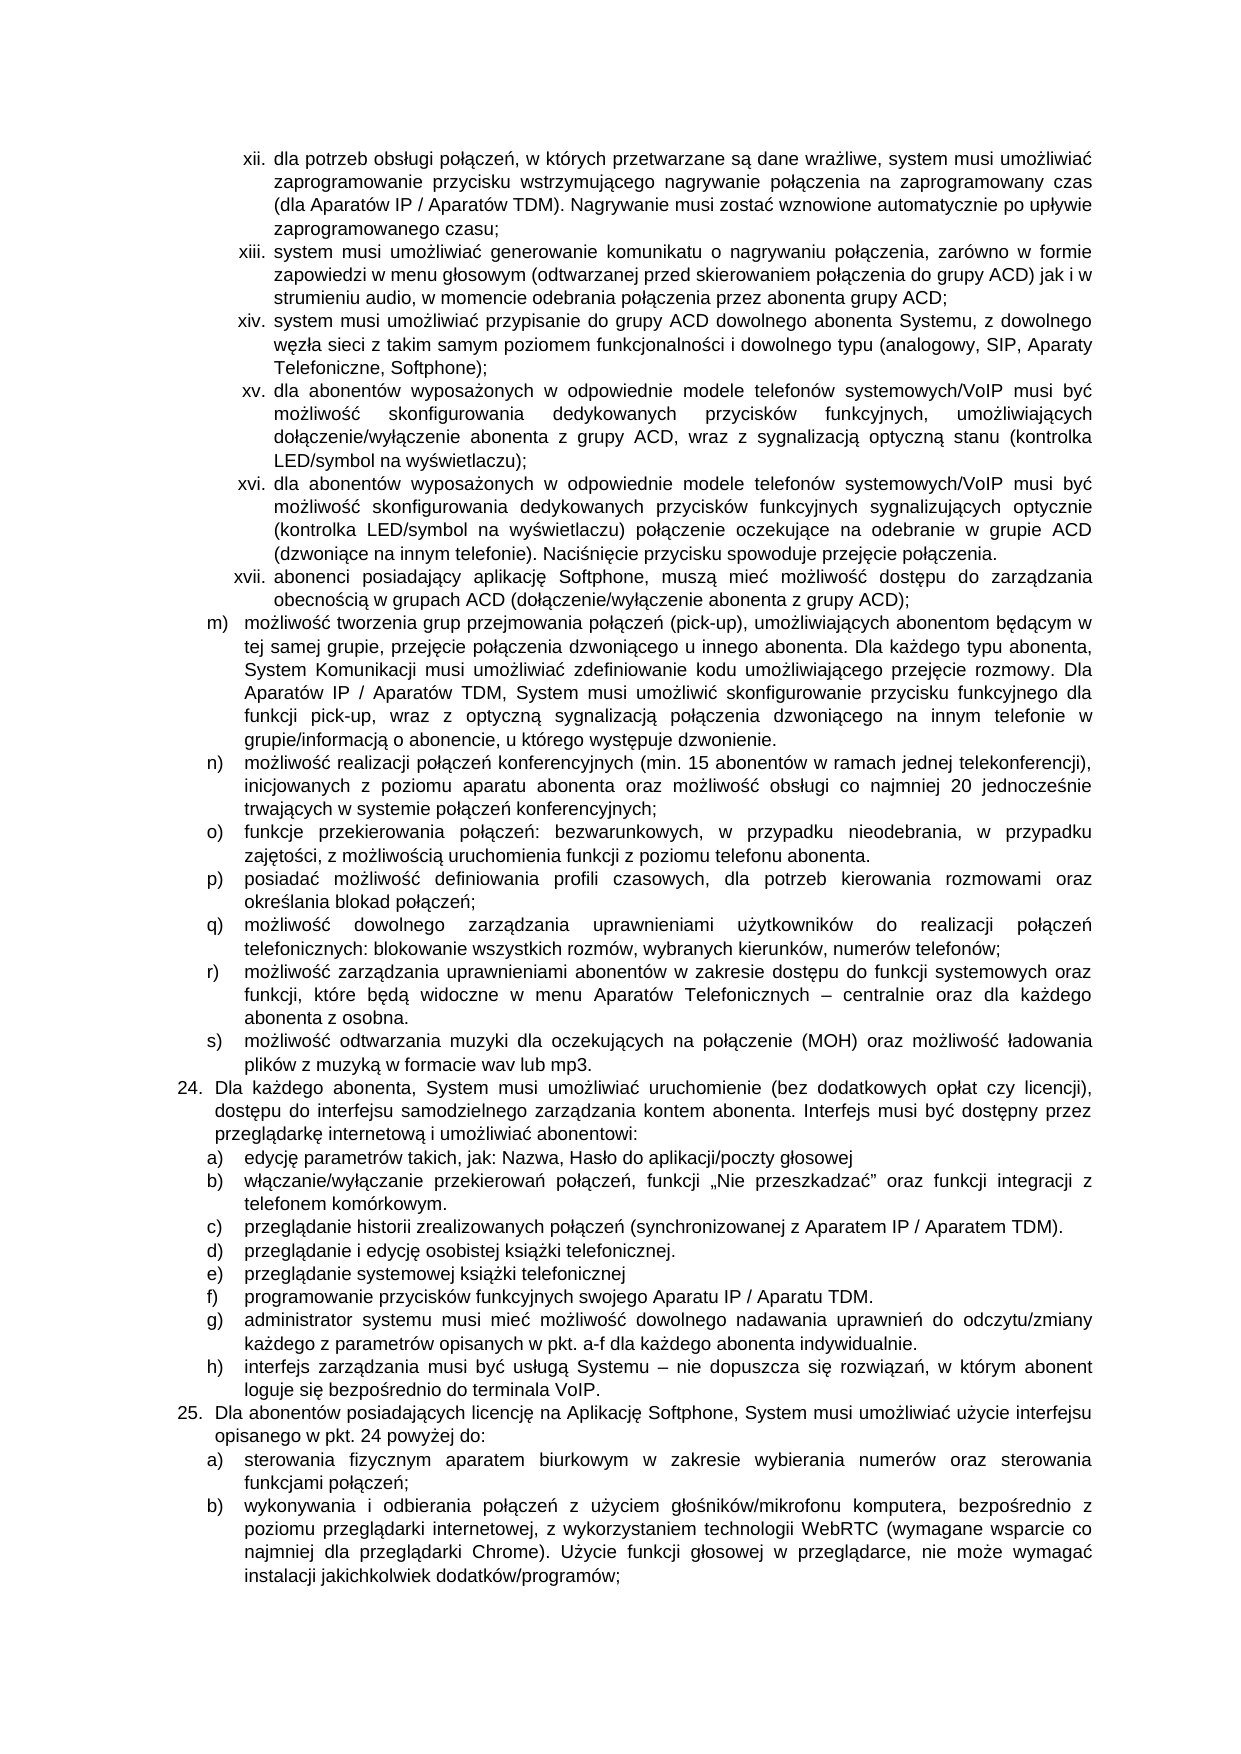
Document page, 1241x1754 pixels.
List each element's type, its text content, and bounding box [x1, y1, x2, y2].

list dla abonentów wyposażonych w odpowiednie modele telefonów systemowych/VoIP musi być możliwość skonfigurowania dedykowanych przycisków funkcyjnych sygnalizujących optycznie (kontrolka LED/symbol na wyświetlaczu) połączenie oczekujące na odebranie w grupie ACD (dzwoniące na innym telefonie). Naciśnięcie przycisku spowoduje przejęcie połączenia. [266, 473, 1093, 564]
list abonenci posiadający aplikację Softphone, muszą mieć możliwość dostępu do zarządzania obecnością w grupach ACD (dołączenie/wyłączenie abonenta z grupy ACD); [266, 566, 1093, 611]
list przeglądanie i edycję osobistej książki telefonicznej. [207, 1239, 1093, 1261]
list możliwość dowolnego zarządzania uprawnieniami użytkowników do realizacji połączeń telefonicznych: blokowanie wszystkich rozmów, wybranych kierunków, numerów telefonów; [207, 914, 1093, 959]
list Dla każdego abonenta, System musi umożliwiać uruchomienie (bez dodatkowych opłat czy licencji), dostępu do interfejsu samodzielnego zarządzania kontem abonenta. Interfejs musi być dostępny przez przeglądarkę internetową i umożliwiać abonentowi: [177, 1077, 1093, 1145]
list Dla abonentów posiadających licencję na Aplikację Softphone, System musi umożliwiać użycie interfejsu opisanego w pkt. 24 powyżej do: [177, 1402, 1093, 1447]
list edycję parametrów takich, jak: Nazwa, Hasło do aplikacji/poczty głosowej [207, 1146, 1093, 1168]
list możliwość zarządzania uprawnieniami abonentów w zakresie dostępu do funkcji systemowych oraz funkcji, które będą widoczne w menu Aparatów Telefonicznych – centralnie oraz dla każdego abonenta z osobna. [207, 961, 1093, 1029]
list możliwość odtwarzania muzyki dla oczekujących na połączenie (MOH) oraz możliwość ładowania plików z muzyką w formacie wav lub mp3. [207, 1030, 1093, 1075]
list system musi umożliwiać generowanie komunikatu o nagrywaniu połączenia, zarówno w formie zapowiedzi w menu głosowym (odtwarzanej przed skierowaniem połączenia do grupy ACD) jak i w strumieniu audio, w momencie odebrania połączenia przez abonenta grupy ACD; [266, 241, 1093, 308]
list sterowania fizycznym aparatem biurkowym w zakresie wybierania numerów oraz sterowania funkcjami połączeń; [207, 1448, 1093, 1493]
list programowanie przycisków funkcyjnych swojego Aparatu IP / Aparatu TDM. [207, 1286, 1093, 1307]
list wykonywania i odbierania połączeń z użyciem głośników/mikrofonu komputera, bezpośrednio z poziomu przeglądarki internetowej, z wykorzystaniem technologii WebRTC (wymagane wsparcie co najmniej dla przeglądarki Chrome). Użycie funkcji głosowej w przeglądarce, nie może wymagać instalacji jakichkolwiek dodatków/programów; [207, 1495, 1093, 1586]
list przeglądanie historii zrealizowanych połączeń (synchronizowanej z Aparatem IP / Aparatem TDM). [207, 1216, 1093, 1238]
list interfejs zarządzania musi być usługą Systemu – nie dopuszcza się rozwiązań, w którym abonent loguje się bezpośrednio do terminala VoIP. [207, 1356, 1093, 1400]
list możliwość tworzenia grup przejmowania połączeń (pick-up), umożliwiających abonentom będącym w tej samej grupie, przejęcie połączenia dzwoniącego u innego abonenta. Dla każdego typu abonenta, System Komunikacji musi umożliwiać zdefiniowanie kodu umożliwiającego przejęcie rozmowy. Dla Aparatów IP / Aparatów TDM, System musi umożliwić skonfigurowanie przycisku funkcyjnego dla funkcji pick-up, wraz z optyczną sygnalizacją połączenia dzwoniącego na innym telefonie w grupie/informacją o abonencie, u którego występuje dzwonienie. [207, 612, 1093, 750]
list funkcje przekierowania połączeń: bezwarunkowych, w przypadku nieodebrania, w przypadku zajętości, z możliwością uruchomienia funkcji z poziomu telefonu abonenta. [207, 821, 1093, 866]
list system musi umożliwiać przypisanie do grupy ACD dowolnego abonenta Systemu, z dowolnego węzła sieci z takim samym poziomem funkcjonalności i dowolnego typu (analogowy, SIP, Aparaty Telefoniczne, Softphone); [266, 310, 1093, 378]
list posiadać możliwość definiowania profili czasowych, dla potrzeb kierowania rozmowami oraz określania blokad połączeń; [207, 868, 1093, 912]
list dla potrzeb obsługi połączeń, w których przetwarzane są dane wrażliwe, system musi umożliwiać zaprogramowanie przycisku wstrzymującego nagrywanie połączenia na zaprogramowany czas (dla Aparatów IP / Aparatów TDM). Nagrywanie musi zostać wznowione automatycznie po upływie zaprogramowanego czasu; [266, 148, 1093, 239]
list przeglądanie systemowej książki telefonicznej [207, 1263, 1093, 1284]
list administrator systemu musi mieć możliwość dowolnego nadawania uprawnień do odczytu/zmiany każdego z parametrów opisanych w pkt. a-f dla każdego abonenta indywidualnie. [207, 1309, 1093, 1354]
list możliwość realizacji połączeń konferencyjnych (min. 15 abonentów w ramach jednej telekonferencji), inicjowanych z poziomu aparatu abonenta oraz możliwość obsługi co najmniej 20 jednocześnie trwających w systemie połączeń konferencyjnych; [207, 752, 1093, 819]
list włączanie/wyłączanie przekierowań połączeń, funkcji „Nie przeszkadzać” oraz funkcji integracji z telefonem komórkowym. [207, 1170, 1093, 1214]
list dla abonentów wyposażonych w odpowiednie modele telefonów systemowych/VoIP musi być możliwość skonfigurowania dedykowanych przycisków funkcyjnych, umożliwiających dołączenie/wyłączenie abonenta z grupy ACD, wraz z sygnalizacją optyczną stanu (kontrolka LED/symbol na wyświetlaczu); [266, 380, 1093, 471]
